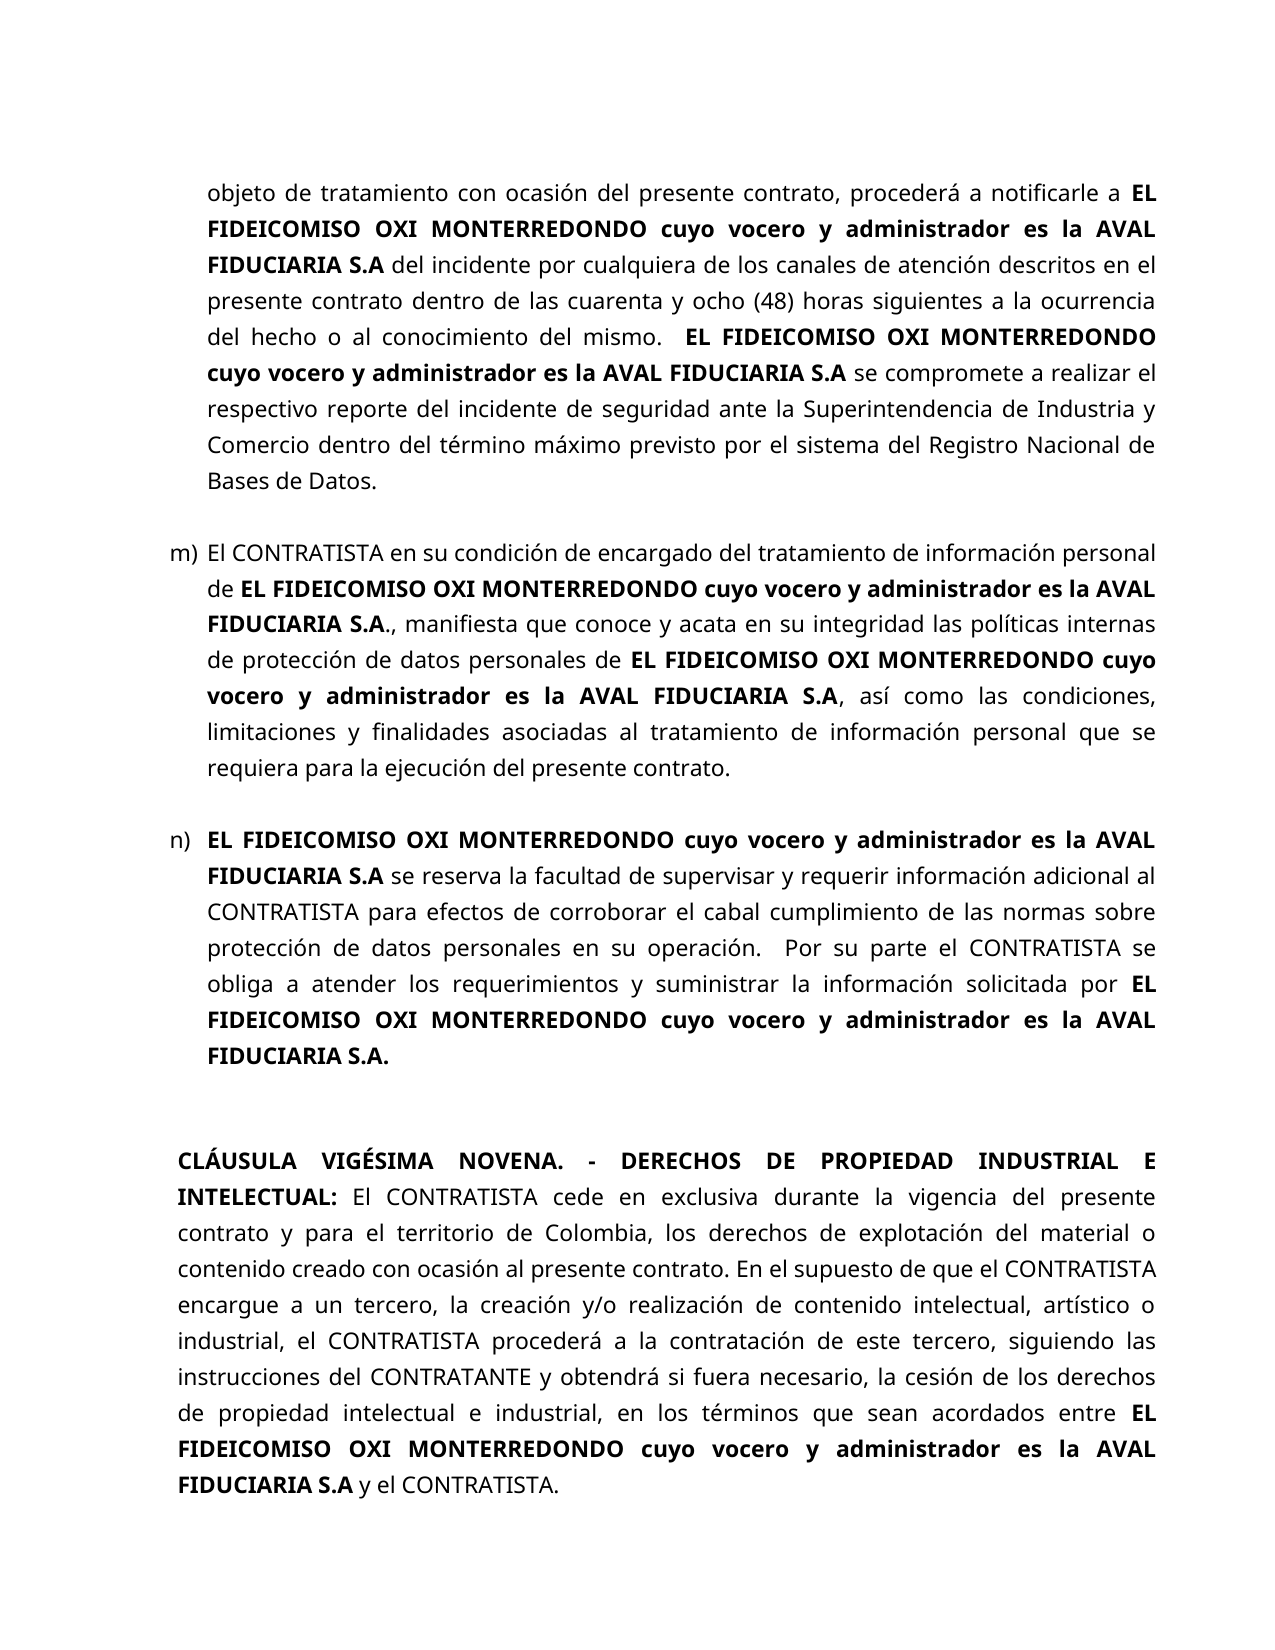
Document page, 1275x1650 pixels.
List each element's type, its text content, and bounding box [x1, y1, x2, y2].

list EL FIDEICOMISO OXI MONTERREDONDO cuyo vocero y administrador es la AVAL FIDUCIARIA S.A se reserva la facultad de supervisar y requerir información adicional al CONTRATISTA para efectos de corroborar el cabal cumplimiento de las normas sobre protección de datos personales en su operación. Por su parte el CONTRATISTA se obliga a atender los requerimientos y suministrar la información solicitada por EL FIDEICOMISO OXI MONTERREDONDO cuyo vocero y administrador es la AVAL FIDUCIARIA S.A. [169, 824, 1157, 1071]
list El CONTRATISTA en su condición de encargado del tratamiento de información personal de EL FIDEICOMISO OXI MONTERREDONDO cuyo vocero y administrador es la AVAL FIDUCIARIA S.A., manifiesta que conoce y acata en su integridad las políticas internas de protección de datos personales de EL FIDEICOMISO OXI MONTERREDONDO cuyo vocero y administrador es la AVAL FIDUCIARIA S.A, así como las condiciones, limitaciones y finalidades asociadas al tratamiento de información personal que se requiera para la ejecución del presente contrato. [169, 537, 1157, 783]
text CLÁUSULA VIGÉSIMA NOVENA. - DERECHOS DE PROPIEDAD INDUSTRIAL E INTELECTUAL: El CONTRATISTA cede en exclusiva durante la vigencia del presente contrato y para el territorio de Colombia, los derechos de explotación del material o contenido creado con ocasión al presente contrato. En el supuesto de que el CONTRATISTA encargue a un tercero, la creación y/o realización de contenido intelectual, artístico o industrial, el CONTRATISTA procederá a la contratación de este tercero, siguiendo las instrucciones del CONTRATANTE y obtendrá si fuera necesario, la cesión de los derechos de propiedad intelectual e industrial, en los términos que sean acordados entre EL FIDEICOMISO OXI MONTERREDONDO cuyo vocero y administrador es la AVAL FIDUCIARIA S.A y el CONTRATISTA. [177, 1145, 1157, 1500]
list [169, 177, 1157, 496]
